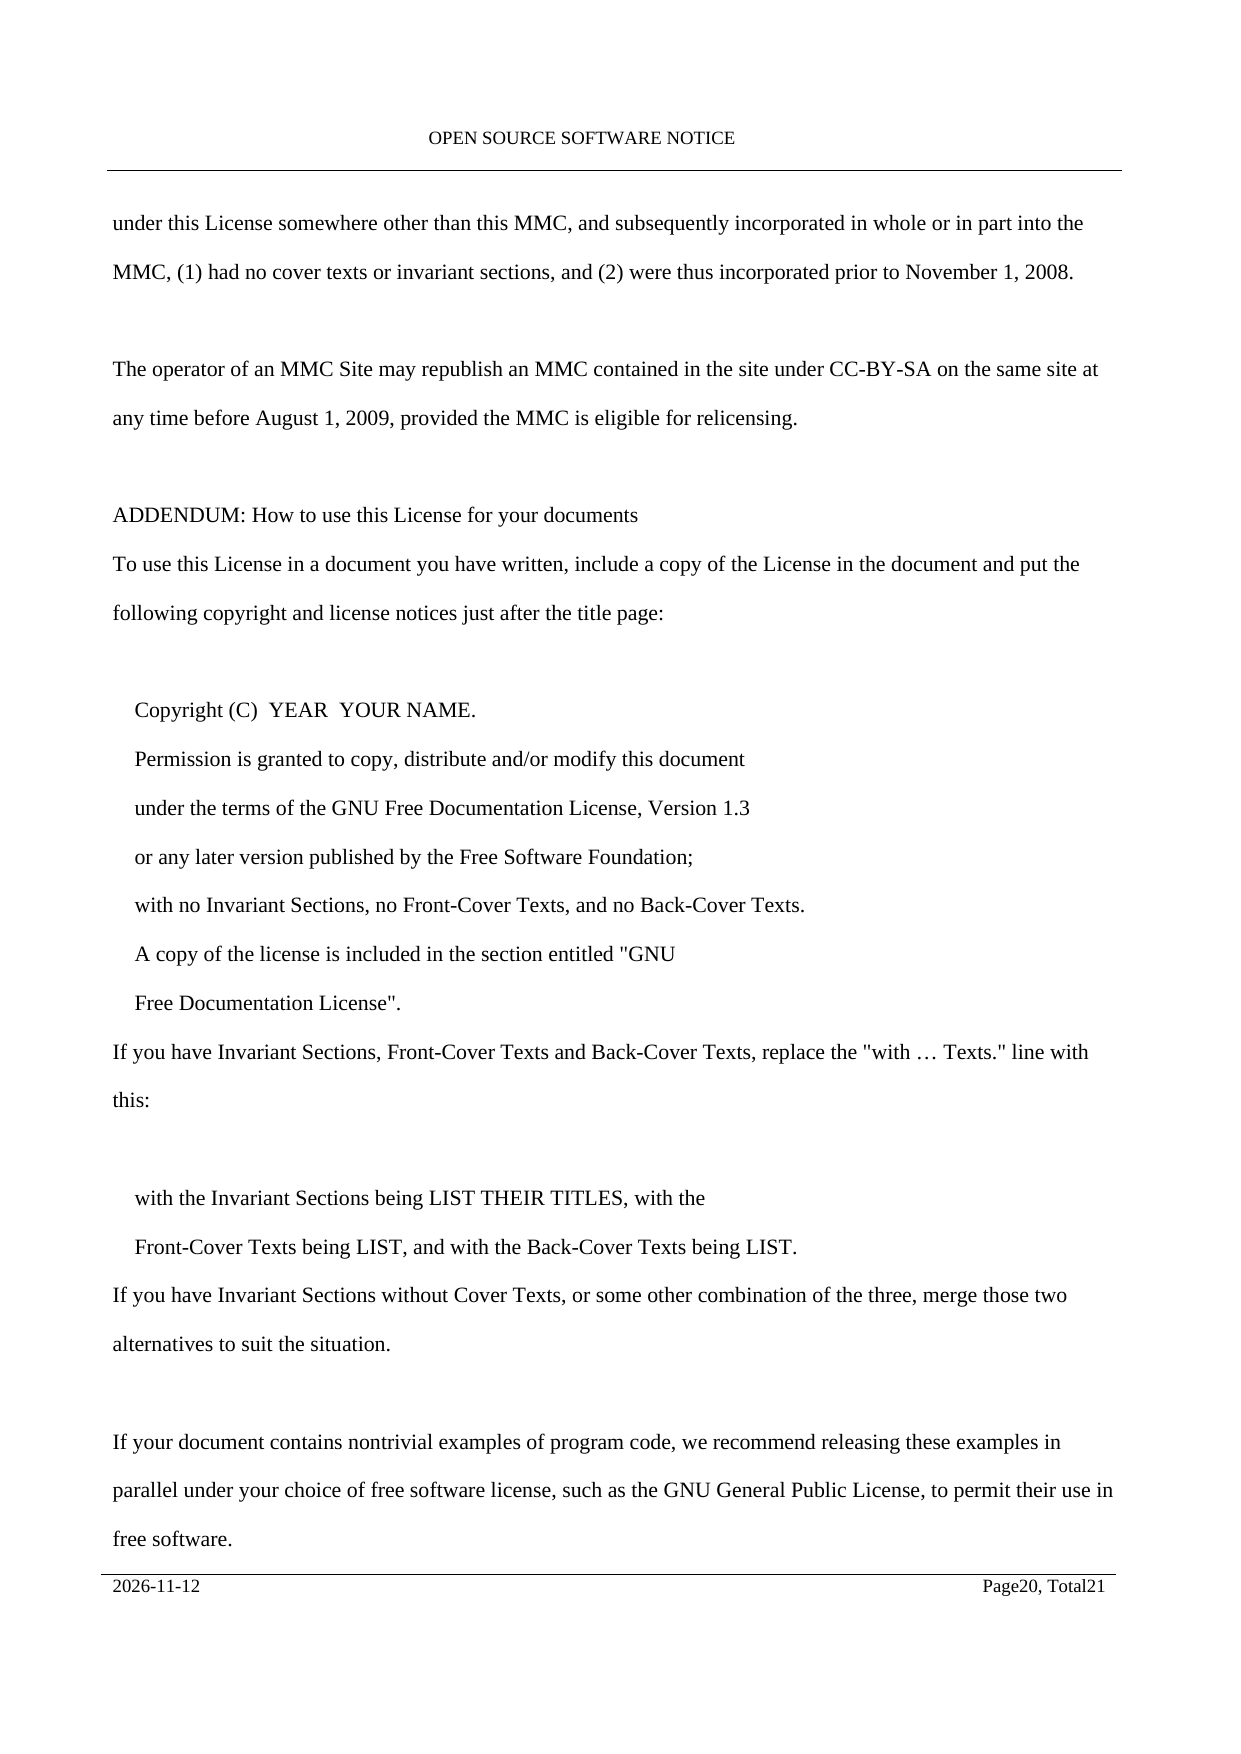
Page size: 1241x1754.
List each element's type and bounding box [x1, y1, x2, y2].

text [112, 206, 1128, 1555]
